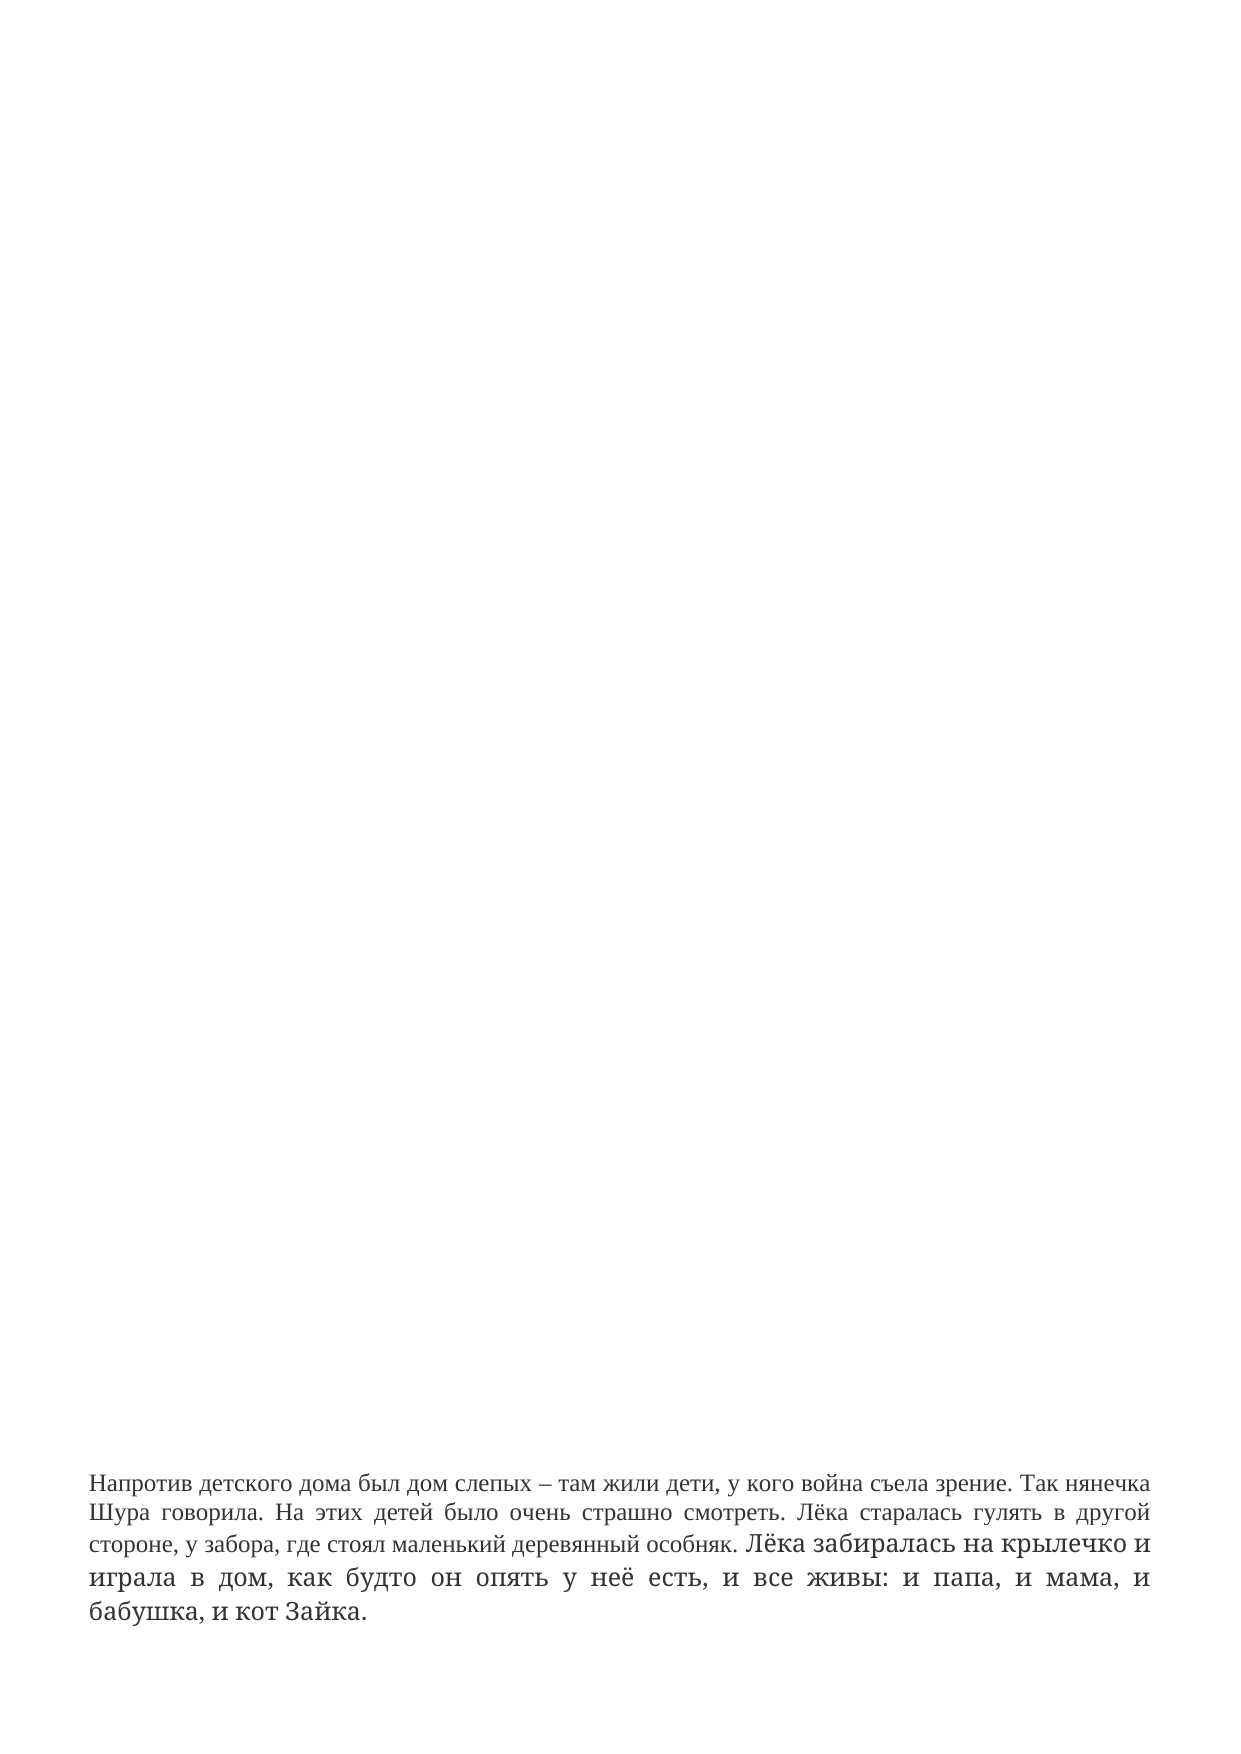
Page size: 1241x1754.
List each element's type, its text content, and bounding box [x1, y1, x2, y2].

text Напротив детского дома был дом слепых – там жили дети, у кого война съела зрение. Так нянечка Шура говорила. На этих детей было очень страшно смотреть. Лёка старалась гулять в другой стороне, у забора, где стоял маленький деревянный особняк. Лёка забиралась на крылечко и играла в дом, как будто он опять у неё есть, и все живы: и папа, и мама, и бабушка, и кот Зайка. [89, 1593, 1152, 1627]
text Напротив детского дома был дом слепых – там жили дети, у кого война съела зрение. Так нянечка Шура говорила. На этих детей было очень страшно смотреть. Лёка старалась гулять в другой стороне, у забора, где стоял маленький деревянный особняк. Лёка забиралась на крылечко и играла в дом, как будто он опять у неё есть, и все живы: и папа, и мама, и бабушка, и кот Зайка. [89, 1468, 1152, 1559]
